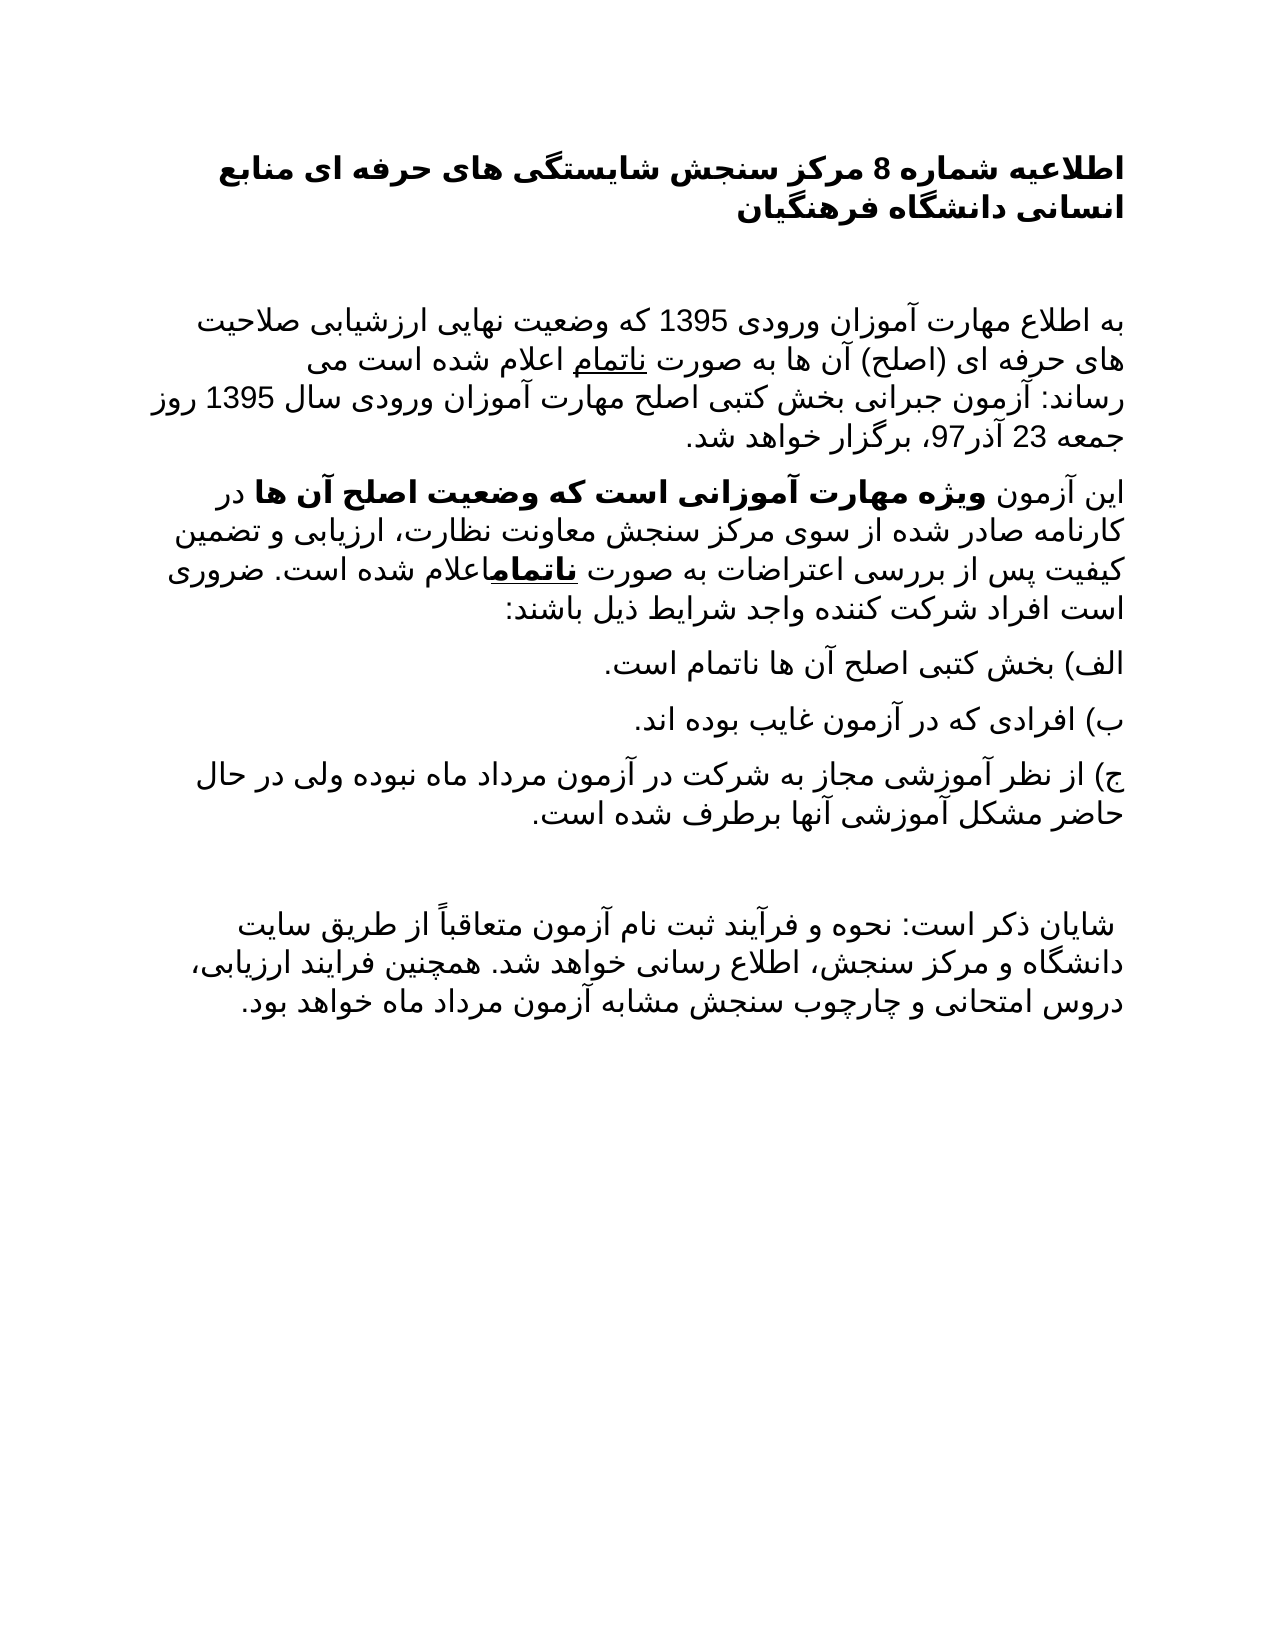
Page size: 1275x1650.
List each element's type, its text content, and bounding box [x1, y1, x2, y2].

text الف) بخش کتبی اصلح آن ها ناتمام است. [150, 645, 1125, 681]
text ب) افرادی که در آزمون غایب بوده اند. [150, 701, 1125, 737]
text شایان ذکر است: نحوه و فرآیند ثبت نام آزمون متعاقباً از طریق سایت دانشگاه و مرکز سنجش، اطلاع رسانی خواهد شد. همچنین فرایند ارزیابی، دروس امتحانی و چارچوب سنجش مشابه آزمون مرداد ماه خواهد بود. [150, 906, 1125, 1019]
text ج) از نظر آموزشی مجاز به شرکت در آزمون مرداد ماه نبوده ولی در حال حاضر مشکل آموزشی آنها برطرف شده است. [150, 756, 1125, 831]
text اطلاعیه شماره 8 مرکز سنجش شایستگی های حرفه ای منابع انسانی دانشگاه فرهنگیان [150, 150, 1125, 225]
text به اطلاع مهارت آموزان ورودی 1395 که وضعیت نهایی ارزشیابی صلاحیت های حرفه ای (اصلح) آن ها به صورت ناتمام اعلام شده است می رساند: آزمون جبرانی بخش کتبی اصلح مهارت آموزان ورودی سال 1395 روز جمعه 23 آذر97، برگزار خواهد شد. [150, 302, 1125, 454]
text این آزمون ویژه مهارت آموزانی است که وضعیت اصلح آن ها در کارنامه صادر شده از سوی مرکز سنجش معاونت نظارت، ارزیابی و تضمین کیفیت پس از بررسی اعتراضات به صورت ناتماماعلام شده است. ضروری است افراد شرکت کننده واجد شرایط ذیل باشند: [150, 474, 1125, 626]
